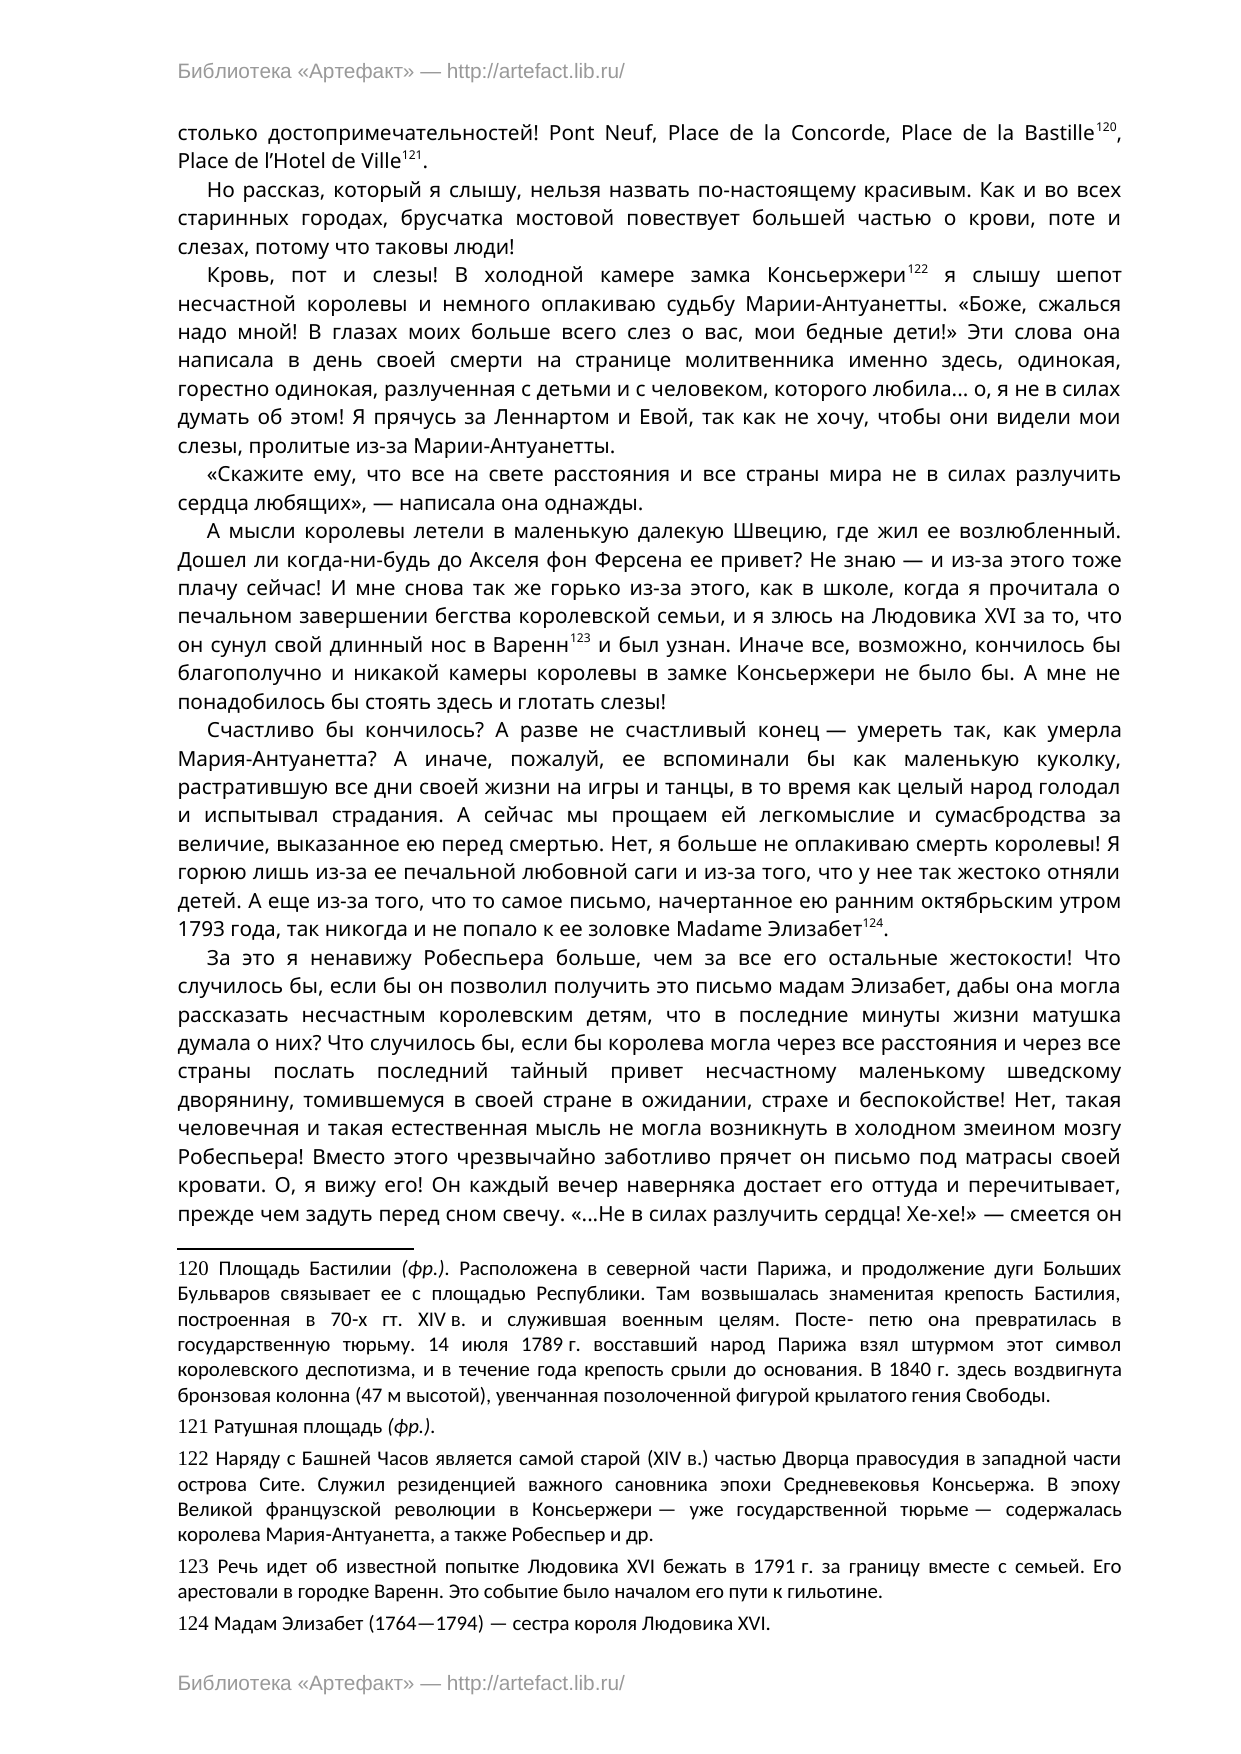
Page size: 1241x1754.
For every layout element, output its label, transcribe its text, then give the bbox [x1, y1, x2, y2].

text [177, 118, 1122, 175]
text Счастливо бы кончилось? А разве не счастливый конец — умереть так, как умерла Мария-Антуанетта? А иначе, пожалуй, ее вспоминали бы как маленькую куколку, растратившую все дни своей жизни на игры и танцы, в то время как целый народ голодал и испытывал страдания. А сейчас мы прощаем ей легкомыслие и сумасбродства за величие, выказанное ею перед смертью. Нет, я больше не оплакиваю смерть королевы! Я горюю лишь из-за ее печальной любовной саги и из-за того, что у нее так жестоко отняли детей. А еще из-за того, что то самое письмо, начертанное ею ранним октябрьским утром 1793 года, так никогда и не попало к ее золовке Madame Элизабет. [177, 715, 1122, 943]
text Но рассказ, который я слышу, нельзя назвать по-настоящему красивым. Как и во всех старинных городах, брусчатка мостовой повествует большей частью о крови, поте и слезах, потому что таковы люди! [177, 175, 1122, 260]
text А мысли королевы летели в маленькую далекую Швецию, где жил ее возлюбленный. Дошел ли когда-ни-будь до Акселя фон Ферсена ее привет? Не знаю — и из-за этого тоже плачу сейчас! И мне снова так же горько из-за этого, как в школе, когда я прочитала о печальном завершении бегства королевской семьи, и я злюсь на Людовика XVI за то, что он сунул свой длинный нос в Варенн и был узнан. Иначе все, возможно, кончилось бы благополучно и никакой камеры королевы в замке Консьержери не было бы. А мне не понадобилось бы стоять здесь и глотать слезы! [177, 516, 1122, 715]
text Кровь, пот и слезы! В холодной камере замка Консьержери я слышу шепот несчастной королевы и немного оплакиваю судьбу Марии-Антуанетты. «Боже, сжалься надо мной! В глазах моих больше всего слез о вас, мои бедные дети!» Эти слова она написала в день своей смерти на странице молитвенника именно здесь, одинокая, горестно одинокая, разлученная с детьми и с человеком, которого любила... о, я не в силах думать об этом! Я прячусь за Леннартом и Евой, так как не хочу, чтобы они видели мои слезы, пролитые из-за Марии-Антуанетты. [177, 260, 1122, 459]
text За это я ненавижу Робеспьера больше, чем за все его остальные жестокости! Что случилось бы, если бы он позволил получить это письмо мадам Элизабет, дабы она могла рассказать несчастным королевским детям, что в последние минуты жизни матушка думала о них? Что случилось бы, если бы королева могла через все расстояния и через все страны послать последний тайный привет несчастному маленькому шведскому дворянину, томившемуся в своей стране в ожидании, страхе и беспокойстве! Нет, такая человечная и такая естественная мысль не могла возникнуть в холодном змеином мозгу Робеспьера! Вместо этого чрезвычайно заботливо прячет он письмо под матрасы своей кровати. О, я вижу его! Он каждый вечер наверняка достает его оттуда и перечитывает, прежде чем задуть перед сном свечу. «...Не в силах разлучить сердца! Хе-хе!» — смеется он своими тонкими злобными губами и снова, довольный, засовывает письмо под матрасы. И спит на нем, и размышляет там каждую ночь целых девять месяцев. Но однажды ночью в июле 1794 года на кровати уже больше не увидишь monsieur Робеспьера, его голова уже не покоится на мягкой подушке! Нет, потому что у monsieur Робеспьера уже нет больше головы, он расстался с ней именно тогда на Place de la Revolution! [177, 943, 1122, 1227]
text «Скажите ему, что все на свете расстояния и все страны мира не в силах разлучить сердца любящих», — написала она однажды. [177, 459, 1122, 516]
